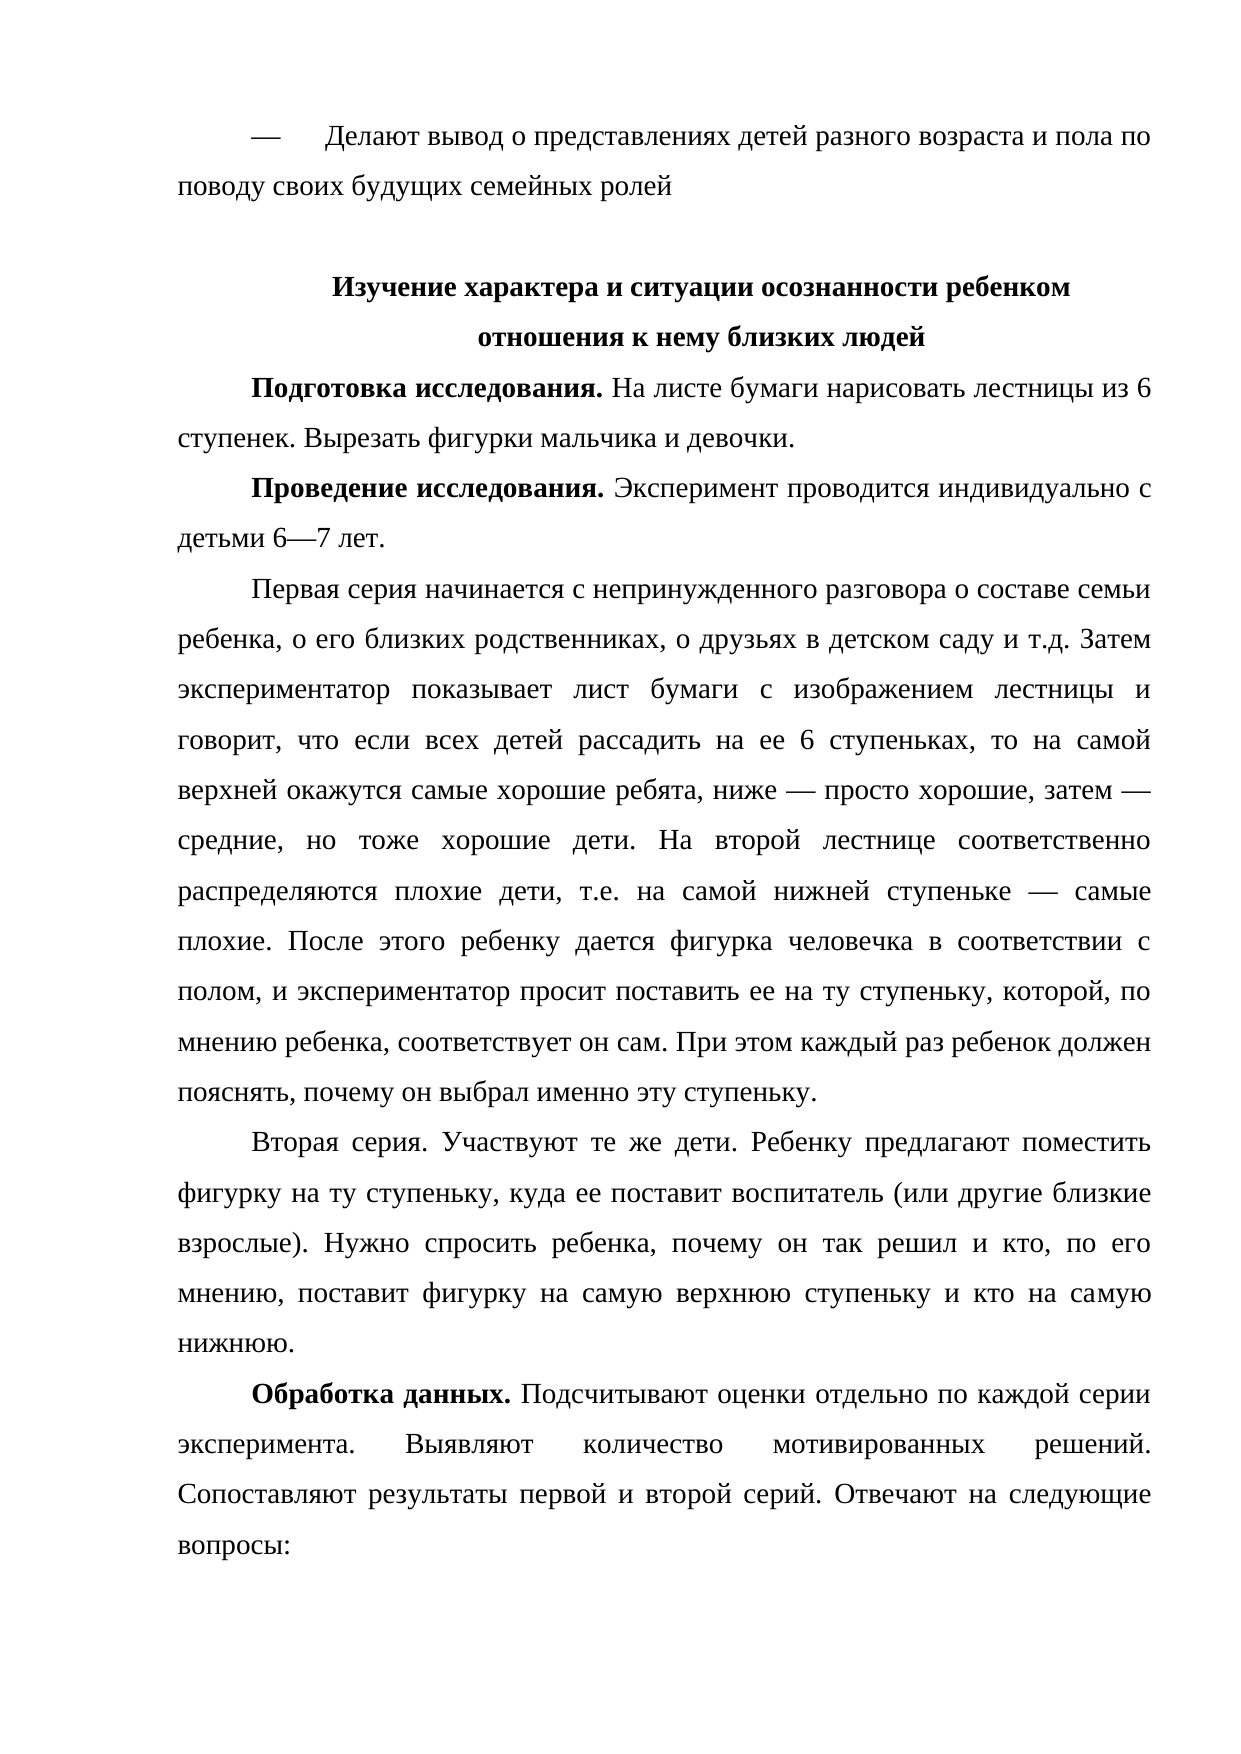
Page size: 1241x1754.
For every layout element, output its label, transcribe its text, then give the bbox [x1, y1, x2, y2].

list отношения к нему близких людей [177, 319, 1152, 353]
list Делают вывод о представлениях детей разного возраста и пола по поводу своих будущих семейных ролей [177, 118, 1152, 202]
text Обработка данных. Подсчитывают оценки отдельно по каждой серии эксперимента. Выявляют количество мотивированных решений. Сопоставляют результаты первой и второй серий. Отвечают на следующие вопросы: [177, 1376, 1152, 1560]
text Вторая серия. Участвуют те же дети. Ребенку предлагают поместить фигурку на ту ступеньку, куда ее поставит воспитатель (или другие близкие взрослые). Нужно спросить ребенка, почему он так решил и кто, по его мнению, поставит фигурку на самую верхнюю ступеньку и кто на самую нижнюю. [177, 1124, 1152, 1359]
list Изучение характера и ситуации осознанности ребенком [177, 269, 1152, 303]
text Проведение исследования. Эксперимент проводится индивидуально с детьми 6—7 лет. [177, 470, 1152, 554]
text Первая серия начинается с непринужденного разговора о составе семьи ребенка, о его близких родственниках, о друзьях в детском саду и т.д. Затем экспериментатор показывает лист бумаги с изображением лестницы и говорит, что если всех детей рассадить на ее 6 ступеньках, то на самой верхней окажутся самые хорошие ребята, ниже — просто хорошие, затем — средние, но тоже хорошие дети. На второй лестнице соответственно распределяются плохие дети, т.е. на самой нижней ступеньке — самые плохие. После этого ребенку дается фигурка человечка в соответствии с полом, и экспериментатор просит поставить ее на ту ступеньку, которой, по мнению ребенка, соответствует он сам. При этом каждый раз ребенок должен пояснять, почему он выбрал именно эту ступеньку. [177, 571, 1152, 1108]
text Подготовка исследования. На листе бумаги нарисовать лестницы из 6 ступенек. Вырезать фигурки мальчика и девочки. [177, 370, 1152, 453]
